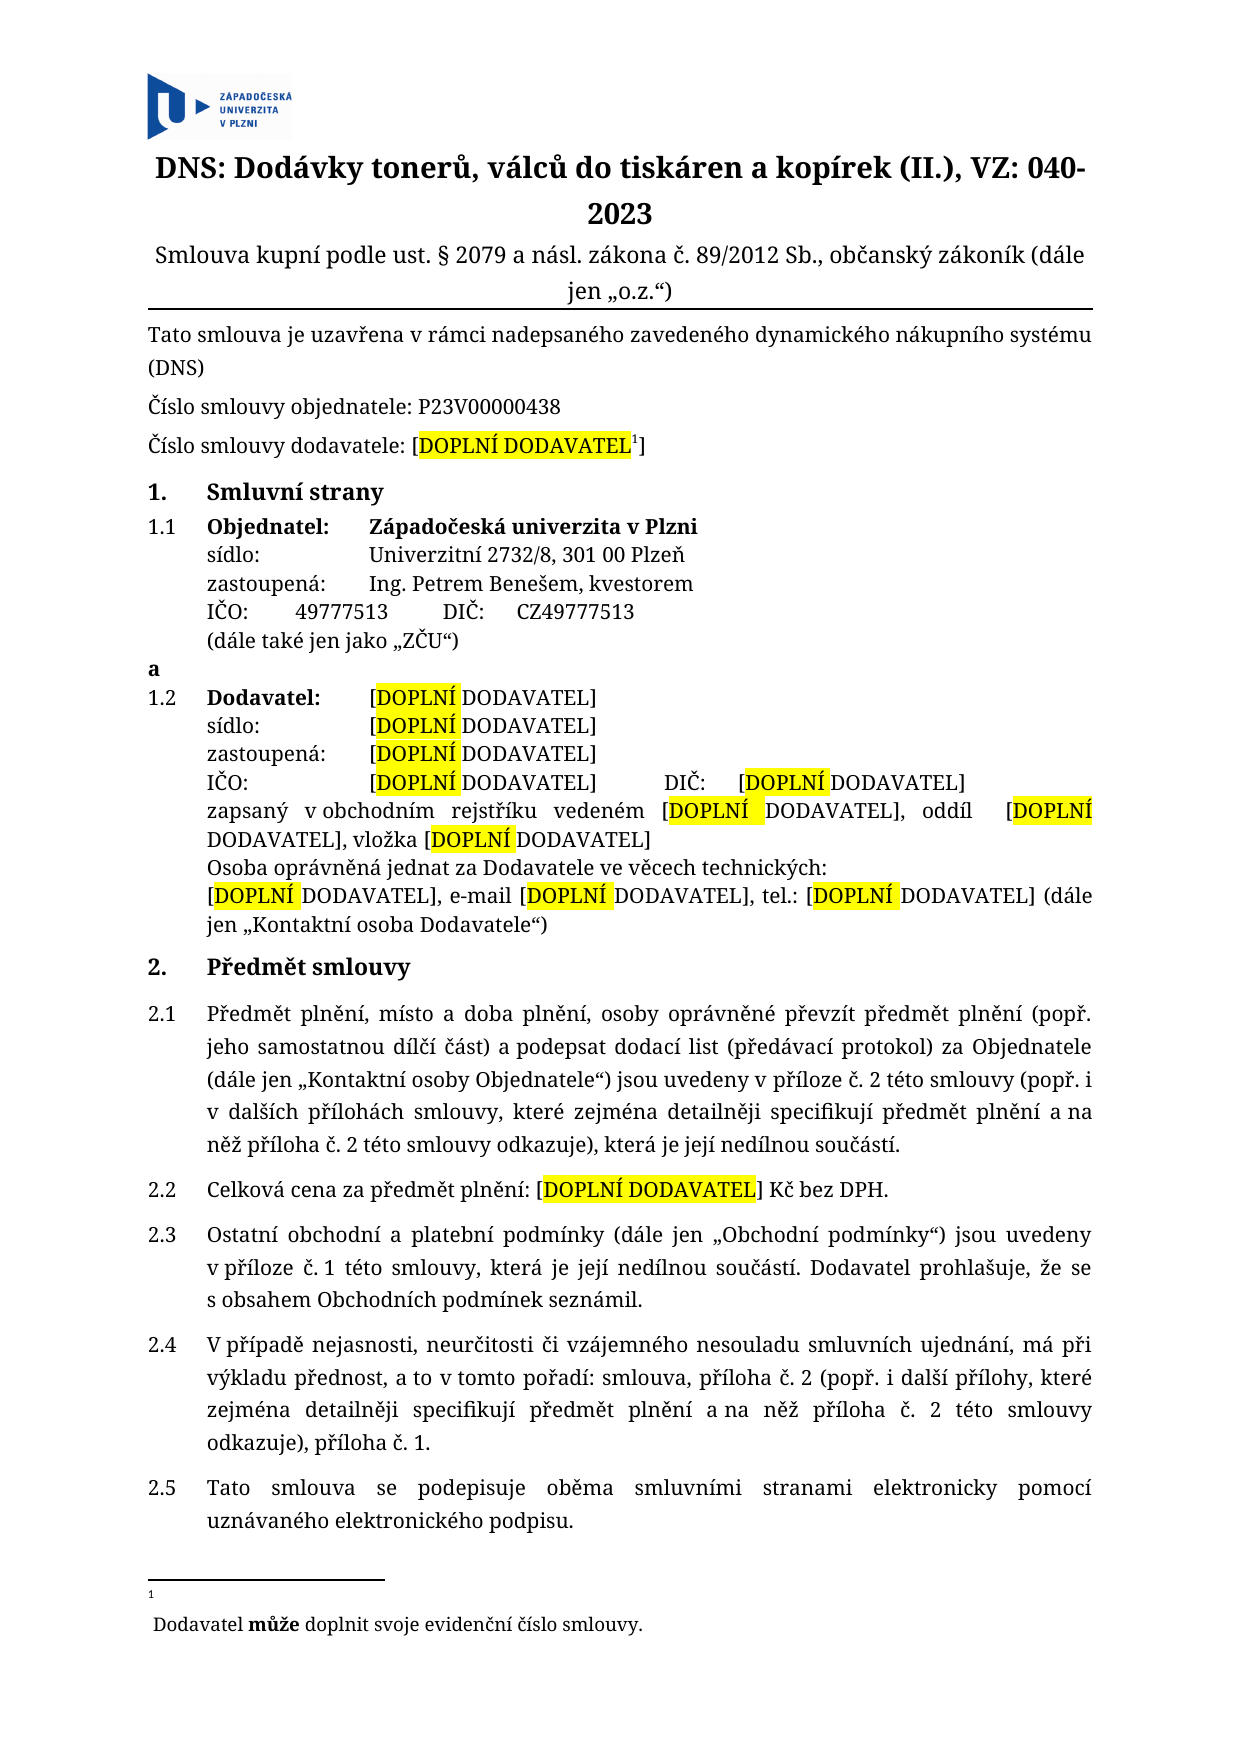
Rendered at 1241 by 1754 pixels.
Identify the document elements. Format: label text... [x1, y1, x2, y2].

text zapsaný v obchodním rejstříku vedeném [DOPLNÍ DODAVATEL], oddíl [DOPLNÍ DODAVATEL], vložka [DOPLNÍ DODAVATEL] [207, 796, 1093, 853]
list Celková cena za předmět plnění: [DOPLNÍ DODAVATEL] Kč bez DPH. [756, 1175, 1093, 1203]
text a [148, 654, 1093, 683]
text Osoba oprávněná jednat za Dodavatele ve věcech technických: [207, 853, 1093, 882]
list Předmět plnění, místo a doba plnění, osoby oprávněné převzít předmět plnění (popř. jeho samostatnou dílčí část) a podepsat dodací list (předávací protokol) za Objednatele (dále jen „Kontaktní osoby Objednatele“) jsou uvedeny v příloze č. 2 této smlouvy (popř. i v dalších přílohách smlouvy, které zejména detailněji specifikují předmět plnění a na něž příloha č. 2 této smlouvy odkazuje), která je její nedílnou součástí. [148, 999, 1093, 1158]
list V případě nejasnosti, neurčitosti či vzájemného nesouladu smluvních ujednání, má při výkladu přednost, a to v tomto pořadí: smlouva, příloha č. 2 (popř. i další přílohy, které zejména detailněji specifikují předmět plnění a na něž příloha č. 2 této smlouvy odkazuje), příloha č. 1. [148, 1330, 1093, 1457]
list Tato smlouva se podepisuje oběma smluvními stranami elektronicky pomocí uznávaného elektronického podpisu. [148, 1473, 1093, 1534]
text DNS: Dodávky tonerů, válců do tiskáren a kopírek (II.), VZ: 040-2023 [148, 148, 1093, 233]
text Číslo smlouvy dodavatele: [DOPLNÍ DODAVATEL] [148, 431, 419, 459]
text sídlo: Univerzitní 2732/8, 301 00 Plzeň [207, 540, 1093, 569]
text Tato smlouva je uzavřena v rámci nadepsaného zavedeného dynamického nákupního systému (DNS) [148, 321, 1093, 382]
text IČO: [DOPLNÍ DODAVATEL] DIČ: [DOPLNÍ DODAVATEL] [461, 768, 745, 796]
text IČO: [DOPLNÍ DODAVATEL] DIČ: [DOPLNÍ DODAVATEL] [207, 768, 376, 796]
text (dále také jen jako „ZČU“) [207, 626, 1093, 654]
text Číslo smlouvy objednatele: P23V00000438 [148, 392, 1093, 421]
list Předmět smlouvy [148, 951, 1093, 982]
text Číslo smlouvy dodavatele: [DOPLNÍ DODAVATEL] [631, 431, 1093, 459]
text [DOPLNÍ DODAVATEL], e-mail [DOPLNÍ DODAVATEL], tel.: [DOPLNÍ DODAVATEL] (dále jen „Kontaktní osoba Dodavatele“) [207, 882, 1093, 938]
text Smlouva kupní podle ust. § 2079 a násl. zákona č. 89/2012 Sb., občanský zákoník (dále jen „o.z.“) [148, 239, 1093, 308]
text zastoupená: [DOPLNÍ DODAVATEL] [207, 739, 1093, 768]
list Ostatní obchodní a platební podmínky (dále jen „Obchodní podmínky“) jsou uvedeny v příloze č. 1 této smlouvy, která je její nedílnou součástí. Dodavatel prohlašuje, že se s obsahem Obchodních podmínek seznámil. [148, 1220, 1093, 1314]
list Dodavatel: [DOPLNÍ DODAVATEL] [461, 683, 1093, 711]
text sídlo: [DOPLNÍ DODAVATEL] [207, 711, 376, 739]
list Celková cena za předmět plnění: [DOPLNÍ DODAVATEL] Kč bez DPH. [148, 1175, 543, 1203]
picture [147, 73, 292, 140]
text sídlo: [DOPLNÍ DODAVATEL] [461, 711, 1093, 739]
list Smluvní strany [148, 476, 1093, 507]
text IČO: 49777513 DIČ: CZ49777513 [207, 597, 1093, 626]
text zastoupená: Ing. Petrem Benešem, kvestorem [207, 569, 1093, 597]
text IČO: [DOPLNÍ DODAVATEL] DIČ: [DOPLNÍ DODAVATEL] [830, 768, 1093, 796]
list Dodavatel: [DOPLNÍ DODAVATEL] [148, 683, 376, 711]
list Objednatel: Západočeská univerzita v Plzni [148, 512, 1093, 540]
